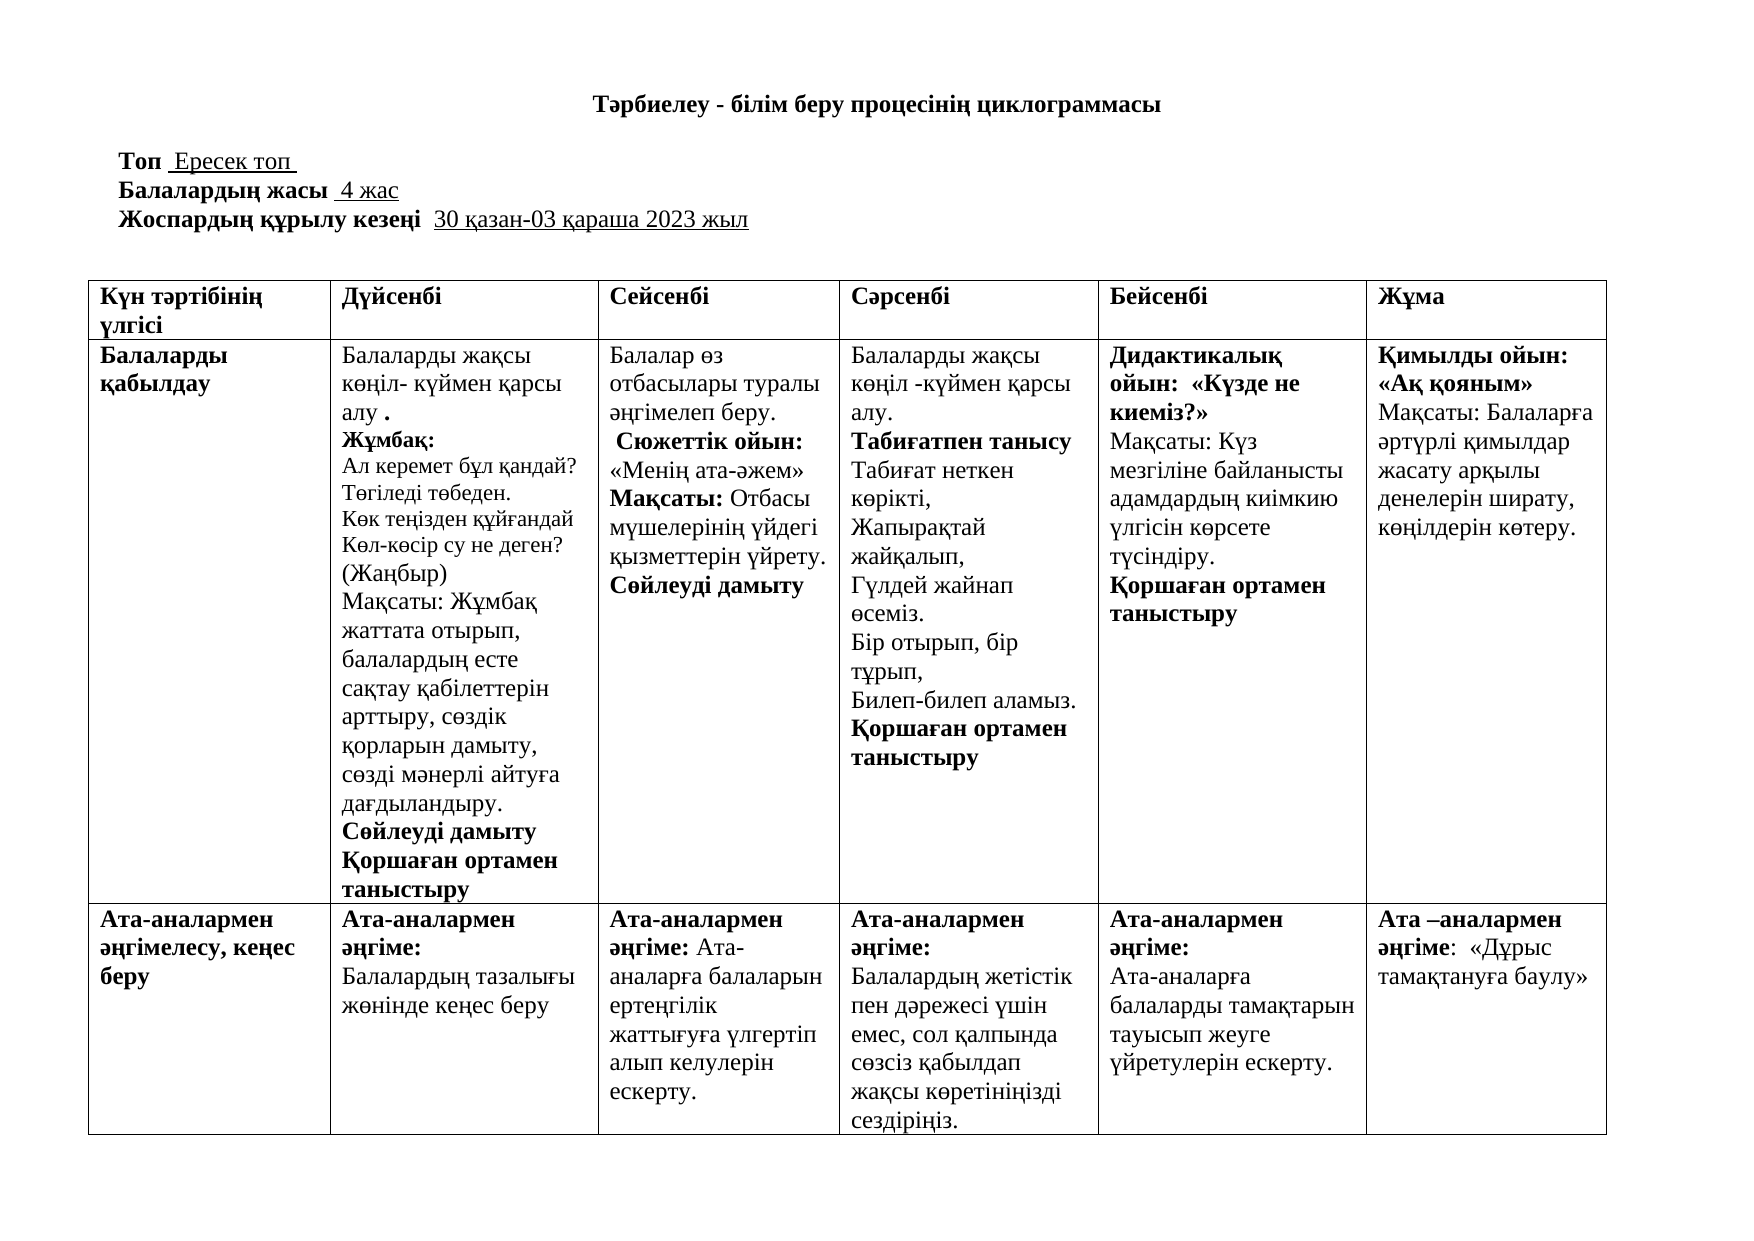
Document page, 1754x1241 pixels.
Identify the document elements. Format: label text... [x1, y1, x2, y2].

table_cell Ата-аналармен әңгіме: Ата- аналарға балаларын ертеңгілік жаттығуға үлгертіп алып келулерін ескерту. [599, 904, 839, 1134]
table_cell Ата-аналармен әңгімелесу, кеңес беру [89, 904, 330, 1134]
text Тәрбиелеу - білім беру процесінің циклограммасы [118, 89, 1636, 117]
table_cell Ата-аналармен әңгіме: Ата-аналарға балаларды тамақтарын тауысып жеуге үйретулерін ескерту. [1099, 904, 1366, 1134]
table_cell Ата –аналармен әңгіме: «Дұрыс тамақтануға баулу» [1367, 904, 1606, 1134]
table_cell Ата-аналармен әңгіме: Балалардың жетістік пен дәрежесі үшін емес, сол қалпында сөзсіз қабылдап жақсы көретініңізді сездіріңіз. [840, 904, 1098, 1134]
table_cell Балаларды жақсы көңіл- күймен қарсы алу . Жұмбақ: Ал керемет бұл қандай? Төгіледі төбеден. Көк теңізден құйғандай Көл-көсір су не деген? (Жаңбыр) Мақсаты: Жұмбақ жаттата отырып, балалардың есте сақтау қабілеттерін арттыру, сөздік қорларын дамыту, сөзді мәнерлі айтуға дағдыландыру. Сөйлеуді дамыту Қоршаған ортамен таныстыру [331, 340, 598, 903]
table_cell Балаларды жақсы көңіл -күймен қарсы алу. Табиғатпен танысу Табиғат неткен көрікті, Жапырақтай жайқалып, Гүлдей жайнап өсеміз. Бір отырып, бір тұрып, Билеп-билеп аламыз. Қоршаған ортамен таныстыру [840, 340, 1098, 903]
table_cell Қимылды ойын: «Ақ қояным» Мақсаты: Балаларға әртүрлі қимылдар жасату арқылы денелерін ширату, көңілдерін көтеру. [1367, 340, 1606, 903]
text Жоспардың құрылу кезеңі 30 қазан-03 қараша 2023 жыл [118, 204, 1636, 232]
table_header Жұма [1367, 281, 1606, 339]
text Балалардың жасы 4 жас [118, 175, 1636, 204]
table_header Сейсенбі [599, 281, 839, 339]
table_header Сәрсенбі [840, 281, 1098, 339]
table_cell Ата-аналармен әңгіме: Балалардың тазалығы жөнінде кеңес беру [331, 904, 598, 1134]
table_cell Дидактикалық ойын: «Күзде не киеміз?» Мақсаты: Күз мезгіліне байланысты адамдардың киімкию үлгісін көрсете түсіндіру. Қоршаған ортамен таныстыру [1099, 340, 1366, 903]
table_cell Балаларды қабылдау [89, 340, 330, 903]
table_header Бейсенбі [1099, 281, 1366, 339]
table_header Дүйсенбі [331, 281, 598, 339]
text Топ Ересек топ [118, 146, 1636, 175]
table_cell Балалар өз отбасылары туралы әңгімелеп беру. Сюжеттік ойын: «Менің ата-әжем» Мақсаты: Отбасы мүшелерінің үйдегі қызметтерін үйрету. Сөйлеуді дамыту [599, 340, 839, 903]
table_header Күн тәртібінің үлгісі [89, 281, 330, 339]
